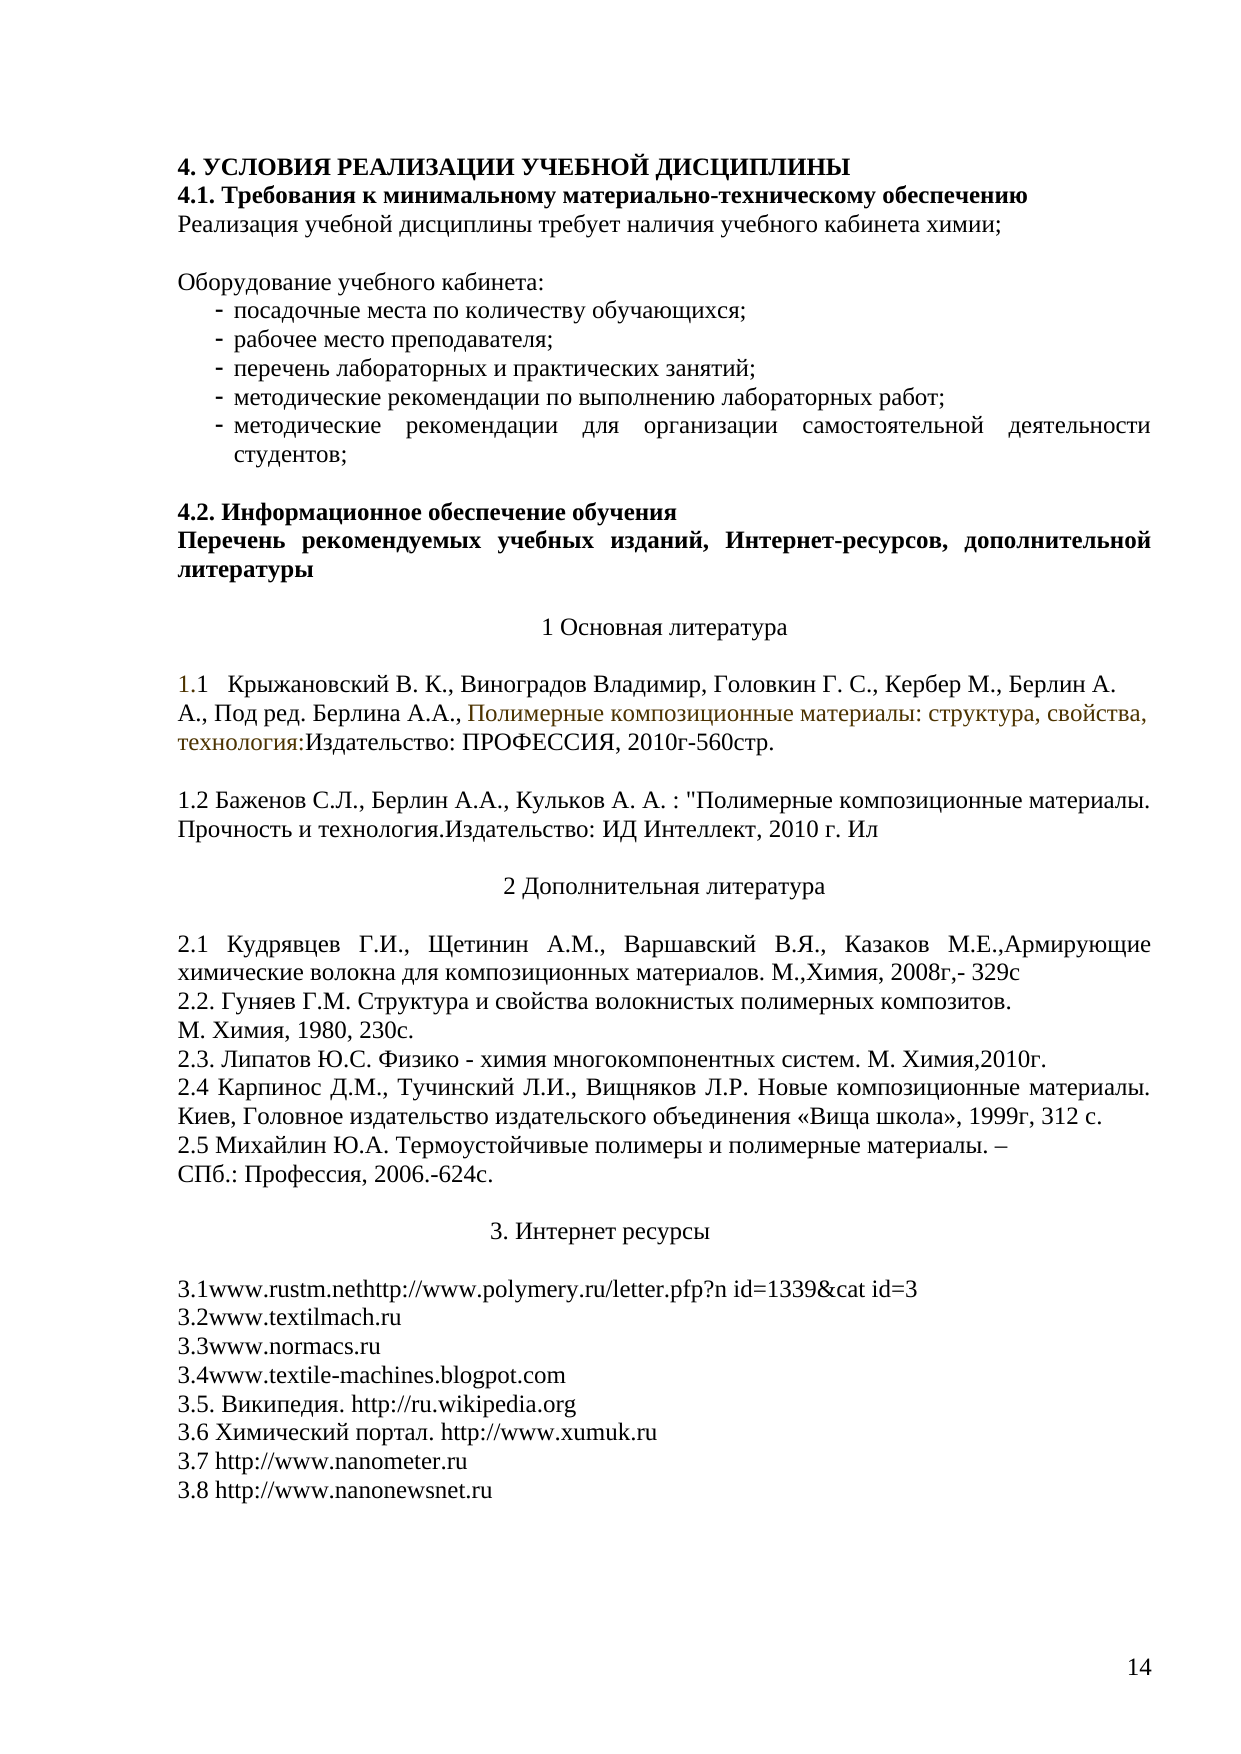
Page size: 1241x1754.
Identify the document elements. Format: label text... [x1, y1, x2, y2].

text 3.7 http://www.nanometer.ru [177, 1446, 1152, 1475]
text 2.5 Михайлин Ю.А. Термоустойчивые полимеры и полимерные материалы. – [177, 1130, 1152, 1159]
text 2 Дополнительная литература [177, 871, 1152, 900]
text 3.5. Википедия. http://ru.wikipedia.org [177, 1389, 1152, 1417]
text 4.1. Требования к минимальному материально-техническому обеспечению [177, 180, 1152, 209]
text 3.3www.normacs.ru [177, 1331, 1152, 1360]
text 3. Интернет ресурсы [177, 1216, 1152, 1245]
text 2.2. Гуняев Г.М. Структура и свойства волокнистых полимерных композитов. [177, 986, 1152, 1015]
text СПб.: Профессия, 2006.-624с. [177, 1159, 1152, 1187]
text 1 Основная литература [177, 612, 1152, 640]
text М. Химия, 1980, 230с. [177, 1015, 1152, 1044]
text 3.8 http://www.nanonewsnet.ru [177, 1475, 1152, 1504]
text Оборудование учебного кабинета: [177, 267, 1152, 295]
list методические рекомендации для организации самостоятельной деятельности студентов; [215, 410, 1152, 468]
text 2.4 Карпинос Д.М., Тучинский Л.И., Вищняков Л.Р. Новые композиционные материалы. Киев, Головное издательство издательского объединения «Вища школа», 1999г, 312 с. [177, 1072, 1152, 1130]
text Реализация учебной дисциплины требует наличия учебного кабинета химии; [177, 209, 1152, 238]
text 3.2www.textilmach.ru [177, 1302, 1152, 1331]
list рабочее место преподавателя; [215, 324, 1152, 353]
subtitle 4. условия реализации УЧЕБНОЙ дисциплины [177, 152, 1152, 180]
text 2.1 Кудрявцев Г.И., Щетинин А.М., Варшавский В.Я., Казаков М.Е.,Армирующие химические волокна для композиционных материалов. М.,Химия, 2008г,- 329с [177, 929, 1152, 986]
list методические рекомендации по выполнению лабораторных работ; [215, 382, 1152, 410]
list посадочные места по количеству обучающихся; [215, 295, 1152, 324]
text 2.3. Липатов Ю.С. Физико - химия многокомпонентных систем. М. Химия,2010г. [177, 1044, 1152, 1072]
list перечень лабораторных и практических занятий; [215, 353, 1152, 382]
text 3.6 Химический портал. http://www.xumuk.ru [177, 1417, 1152, 1446]
subtitle 4.2. Информационное обеспечение обучения [177, 497, 1152, 525]
text 1.1 Крыжановский В. К., Виноградов Владимир, Головкин Г. С., Кербер М., Берлин А. А., Под ред. Берлина А.А., Полимерные композиционные материалы: структура, свойства, технология:Издательство: ПРОФЕССИЯ, 2010г-560стр. [177, 669, 1152, 756]
text 3.1www.rustm.nethttp://www.polymery.ru/letter.pfp?n id=1339&cat id=3 [177, 1274, 1152, 1302]
text 1.2 Баженов С.Л., Берлин А.А., Кульков А. А. : "Полимерные композиционные материалы. Прочность и технология.Издательство: ИД Интеллект, 2010 г. Ил [177, 785, 1152, 871]
text 3.4www.textile-machines.blogpot.com [177, 1360, 1152, 1389]
text Перечень рекомендуемых учебных изданий, Интернет-ресурсов, дополнительной литературы [177, 525, 1152, 583]
